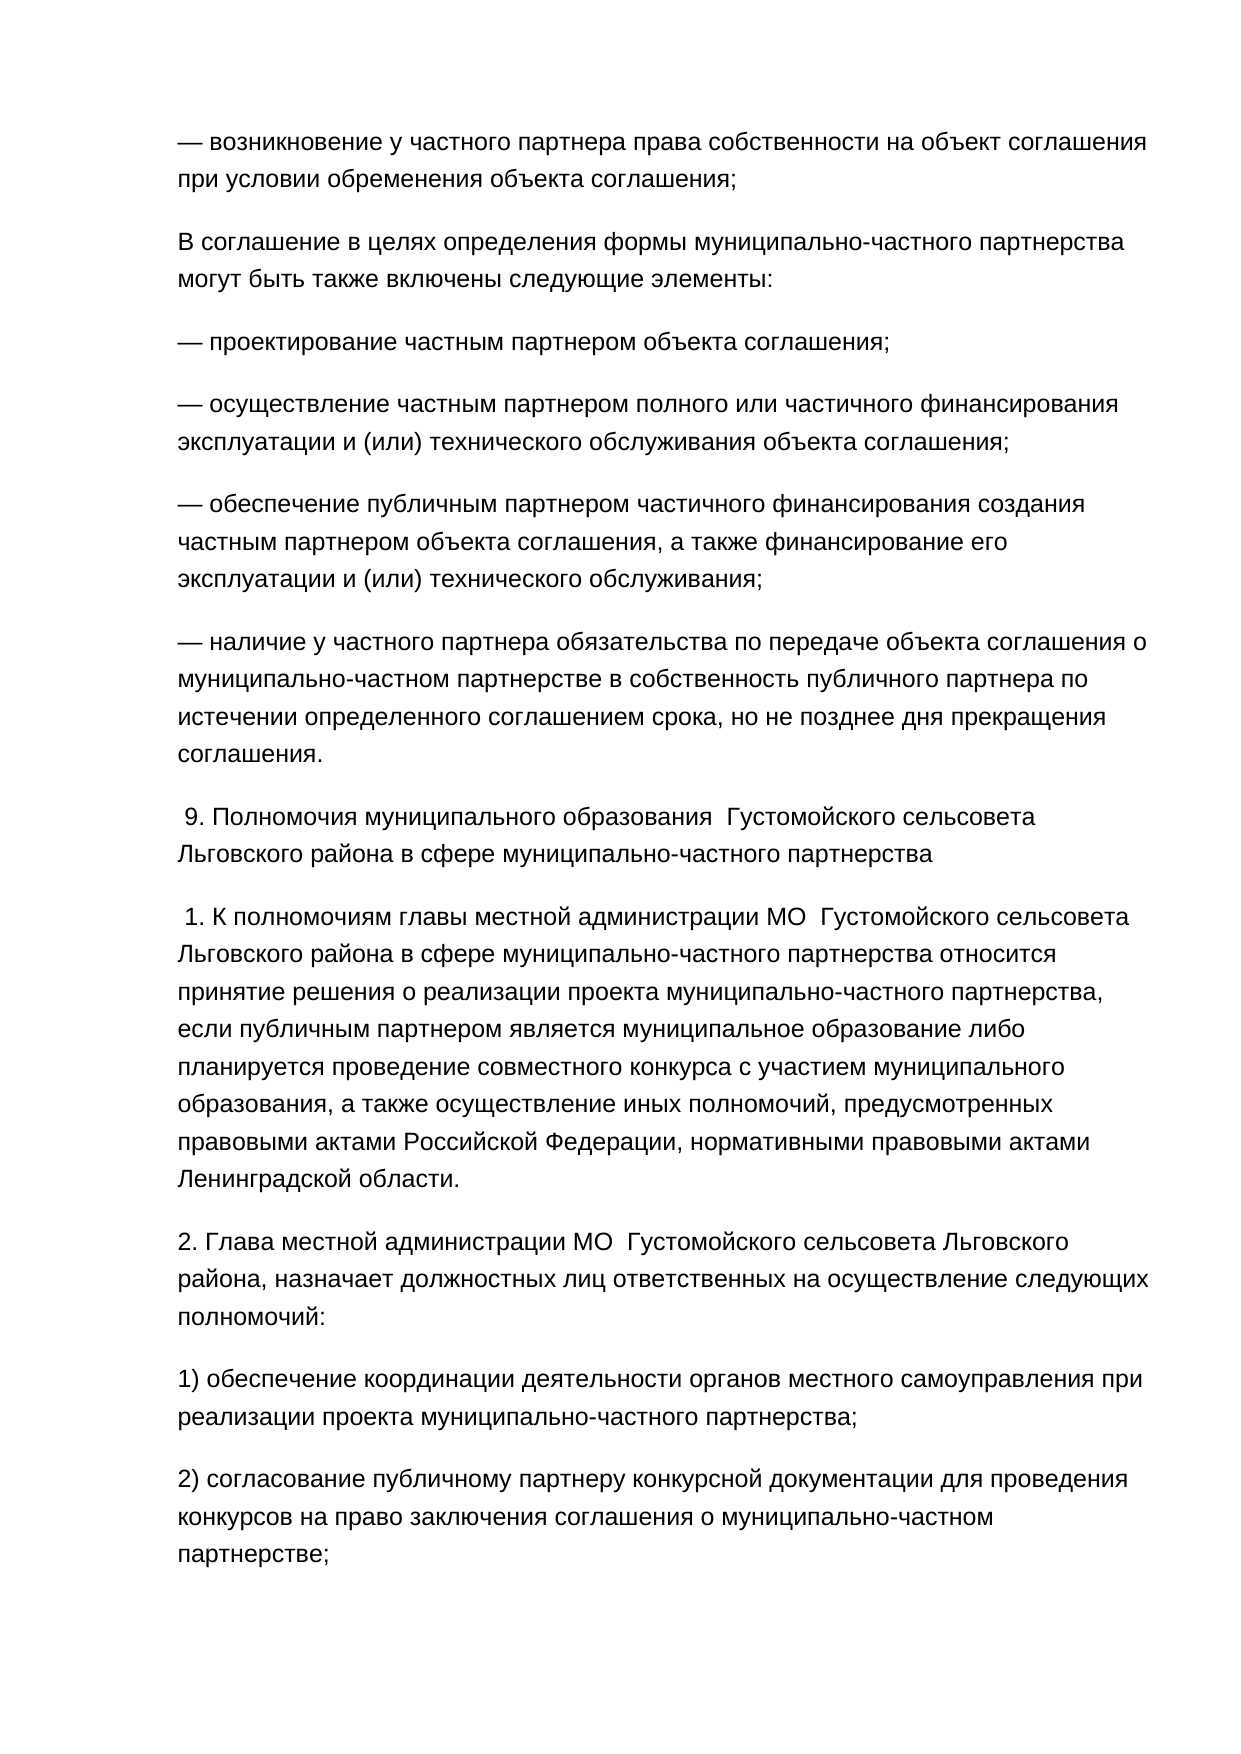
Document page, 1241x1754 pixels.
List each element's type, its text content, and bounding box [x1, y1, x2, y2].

text — наличие у частного партнера обязательства по передаче объекта соглашения о муниципально-частном партнерстве в собственность публичного партнера по истечении определенного соглашением срока, но не позднее дня прекращения соглашения. [177, 618, 1152, 768]
text — возникновение у частного партнера права собственности на объект соглашения при условии обременения объекта соглашения; [177, 118, 1152, 193]
text В соглашение в целях определения формы муниципально-частного партнерства могут быть также включены следующие элементы: [177, 218, 1152, 293]
text 2. Глава местной администрации МО Густомойского сельсовета Льговского района, назначает должностных лиц ответственных на осуществление следующих полномочий: [177, 1218, 1152, 1331]
text — обеспечение публичным партнером частичного финансирования создания частным партнером объекта соглашения, а также финансирование его эксплуатации и (или) технического обслуживания; [177, 481, 1152, 593]
text — проектирование частным партнером объекта соглашения; [177, 318, 1152, 356]
text 2) согласование публичному партнеру конкурсной документации для проведения конкурсов на право заключения соглашения о муниципально-частном партнерстве; [177, 1456, 1152, 1568]
text — осуществление частным партнером полного или частичного финансирования эксплуатации и (или) технического обслуживания объекта соглашения; [177, 381, 1152, 456]
text 9. Полномочия муниципального образования Густомойского сельсовета Льговского района в сфере муниципально-частного партнерства [177, 793, 1152, 868]
text 1. К полномочиям главы местной администрации МО Густомойского сельсовета Льговского района в сфере муниципально-частного партнерства относится принятие решения о реализации проекта муниципально-частного партнерства, если публичным партнером является муниципальное образование либо планируется проведение совместного конкурса с участием муниципального образования, а также осуществление иных полномочий, предусмотренных правовыми актами Российской Федерации, нормативными правовыми актами Ленинградской области. [177, 893, 1152, 1193]
text 1) обеспечение координации деятельности органов местного самоуправления при реализации проекта муниципально-частного партнерства; [177, 1356, 1152, 1431]
